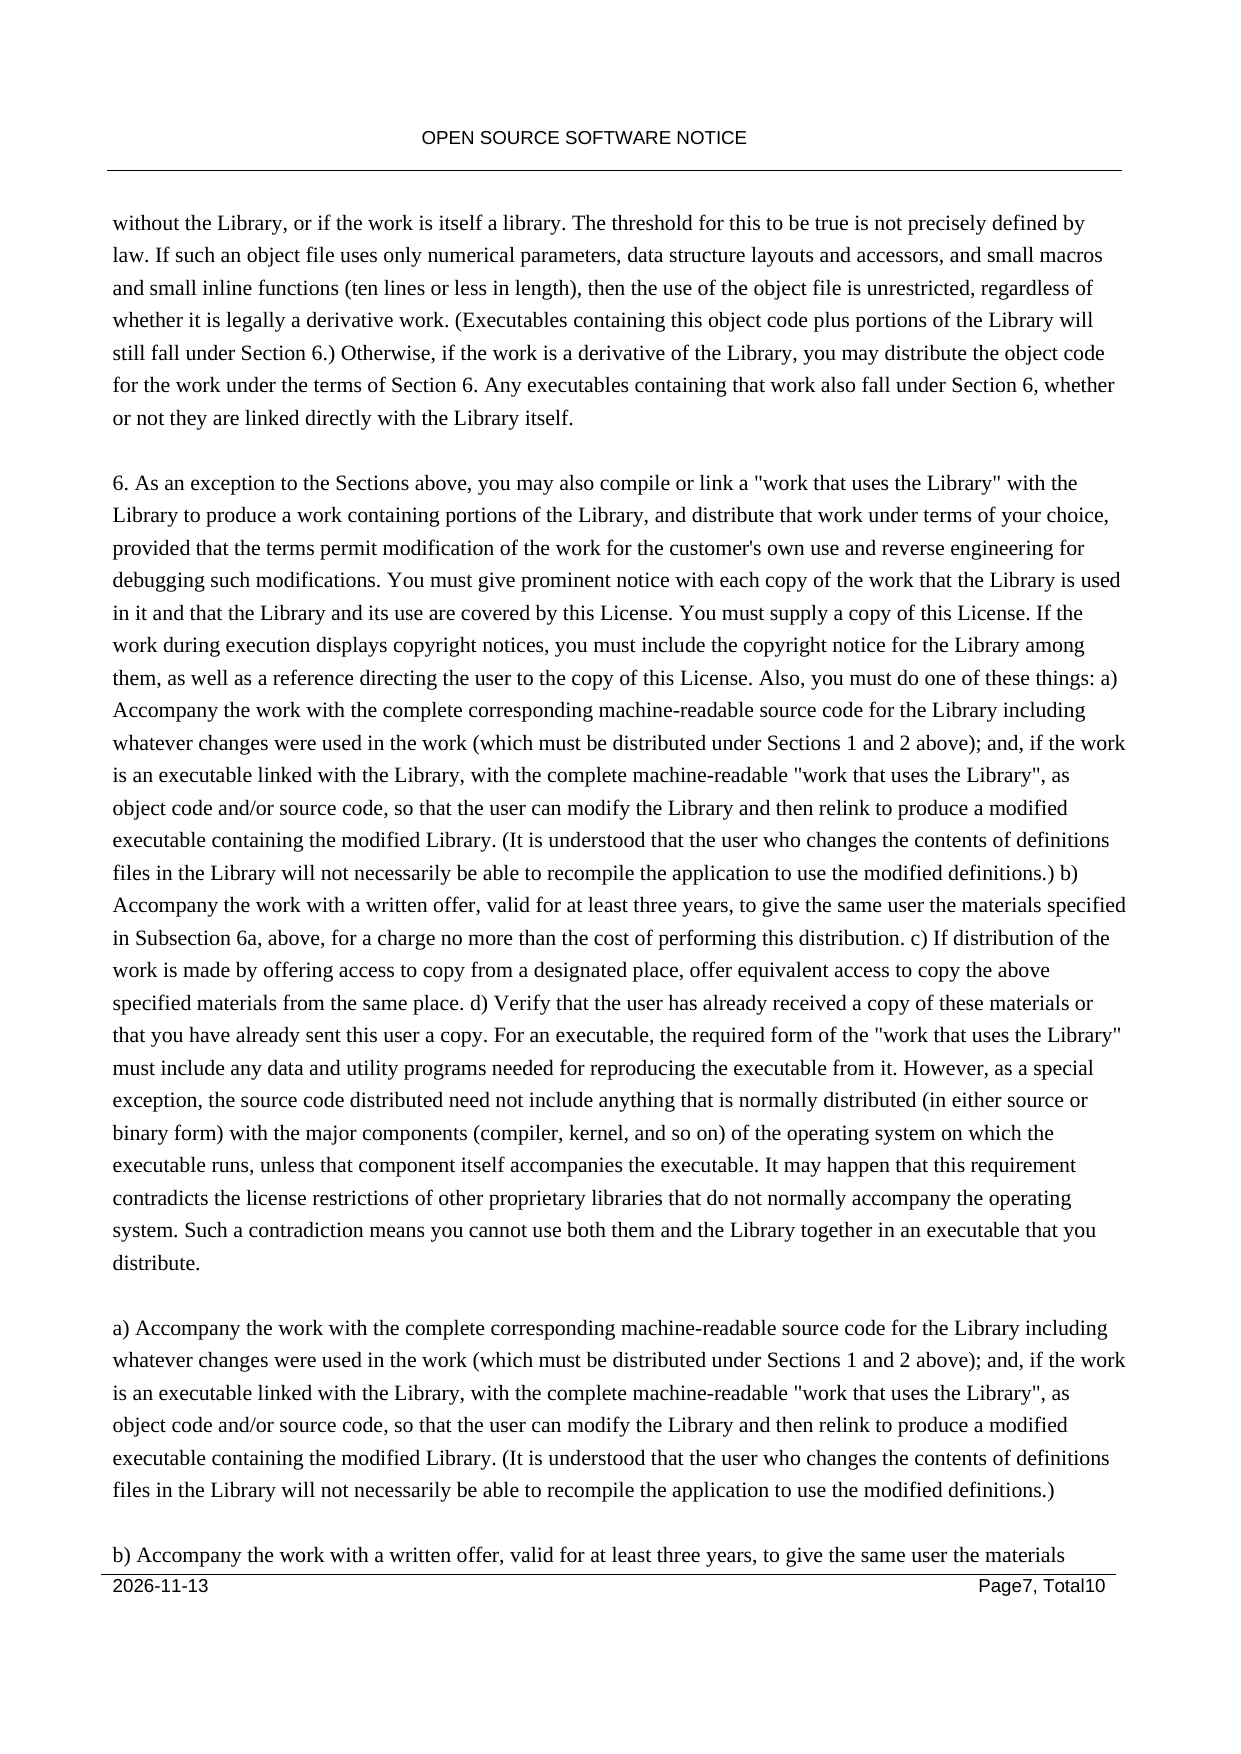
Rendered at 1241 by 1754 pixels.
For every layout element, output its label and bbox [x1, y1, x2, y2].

text [112, 206, 1128, 1571]
